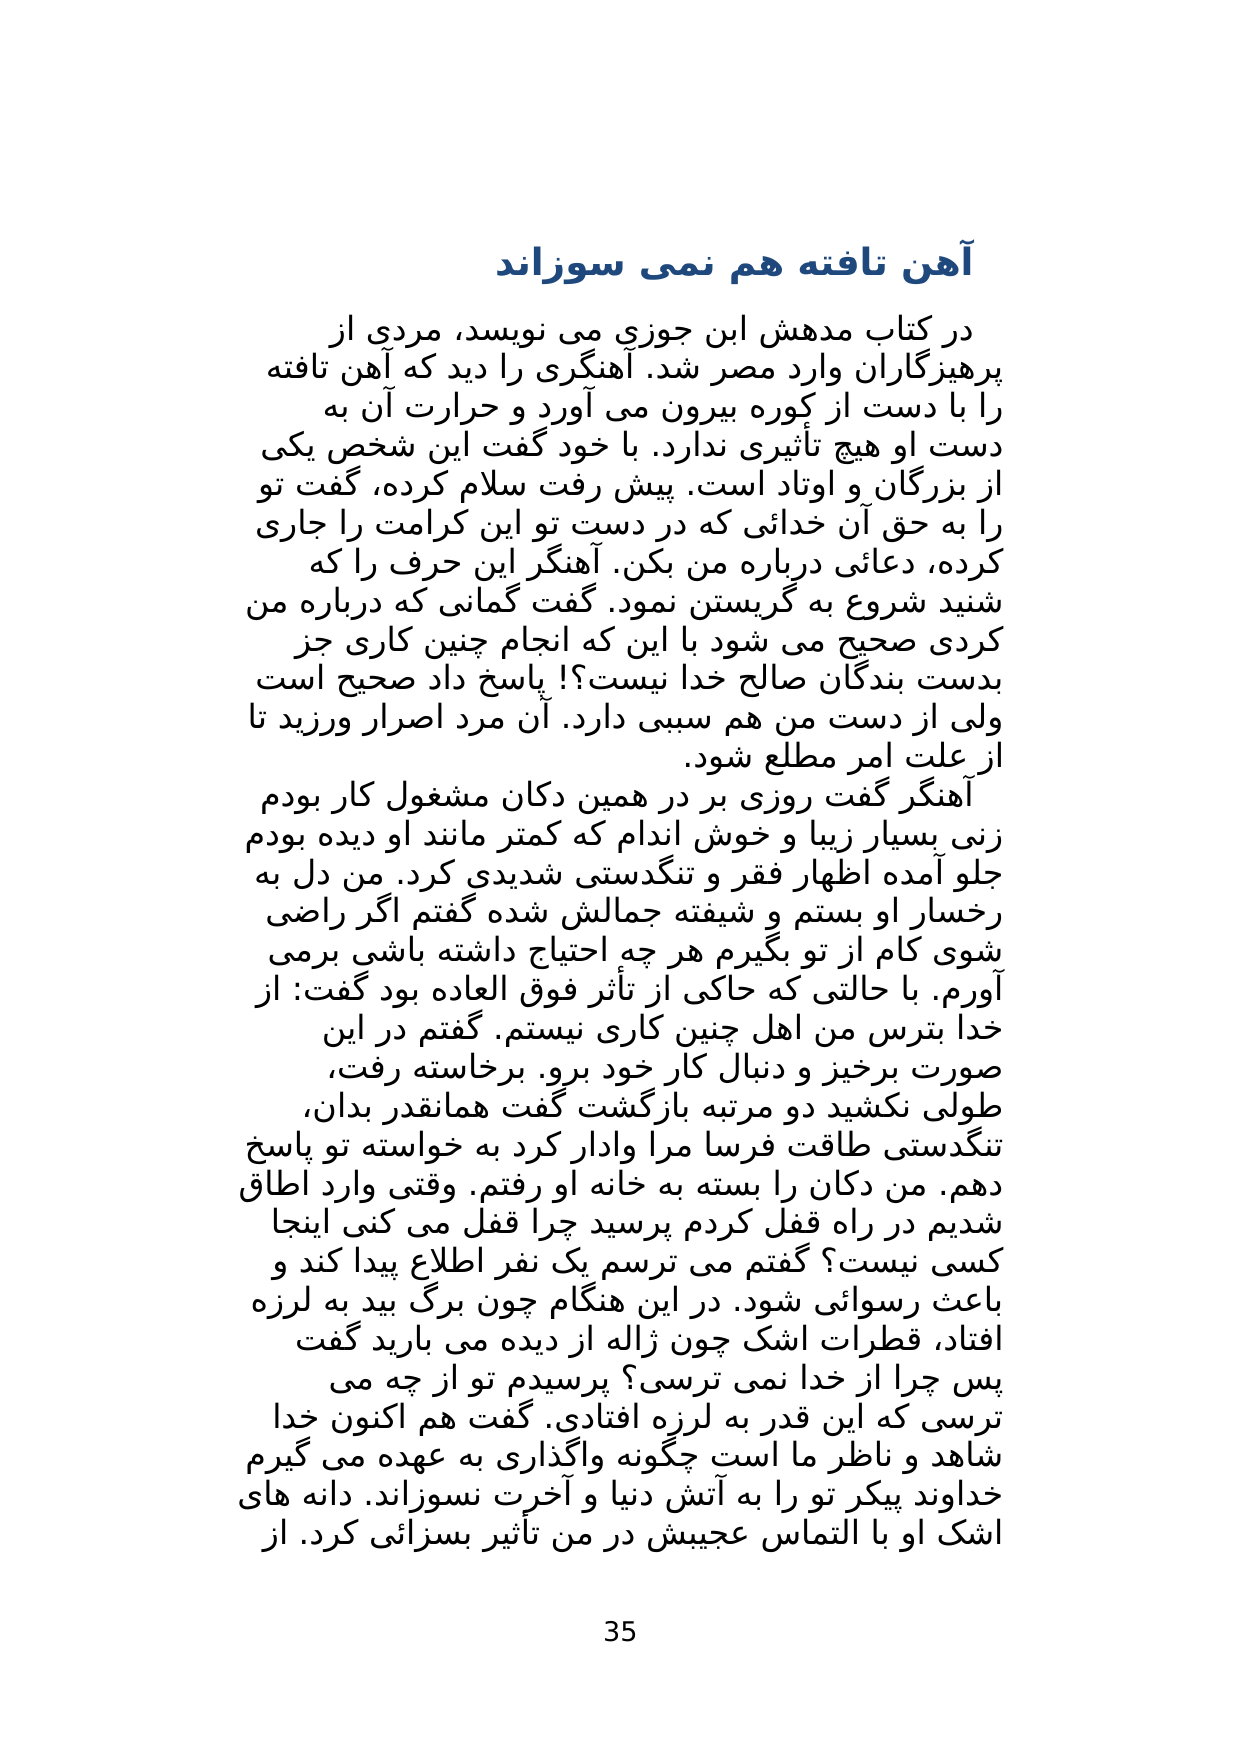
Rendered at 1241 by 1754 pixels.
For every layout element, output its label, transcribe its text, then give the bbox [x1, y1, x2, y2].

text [236, 775, 1004, 1552]
subtitle آهن تافته هم نمی سوزاند [236, 241, 1004, 284]
text در کتاب مدهش ابن جوزی می نویسد، مردی از پرهیزگاران وارد مصر شد. آهنگری را دید که آهن تافته را با دست از کوره بیرون می آورد و حرارت آن به دست او هیچ تأثیری ندارد. با خود گفت این شخص یکی از بزرگان و اوتاد است. پیش رفت سلام کرده، گفت تو را به حق آن خدائی که در دست تو این کرامت را جاری کرده، دعائی درباره من بکن. آهنگر این حرف را که شنید شروع به گریستن نمود. گفت گمانی که درباره من کردی صحیح می شود با این که انجام چنین کاری جز بدست بندگان صالح خدا نیست؟! پاسخ داد صحیح است ولی از دست من هم سببی دارد. آن مرد اصرار ورزید تا از علت امر مطلع شود. [236, 309, 1004, 775]
